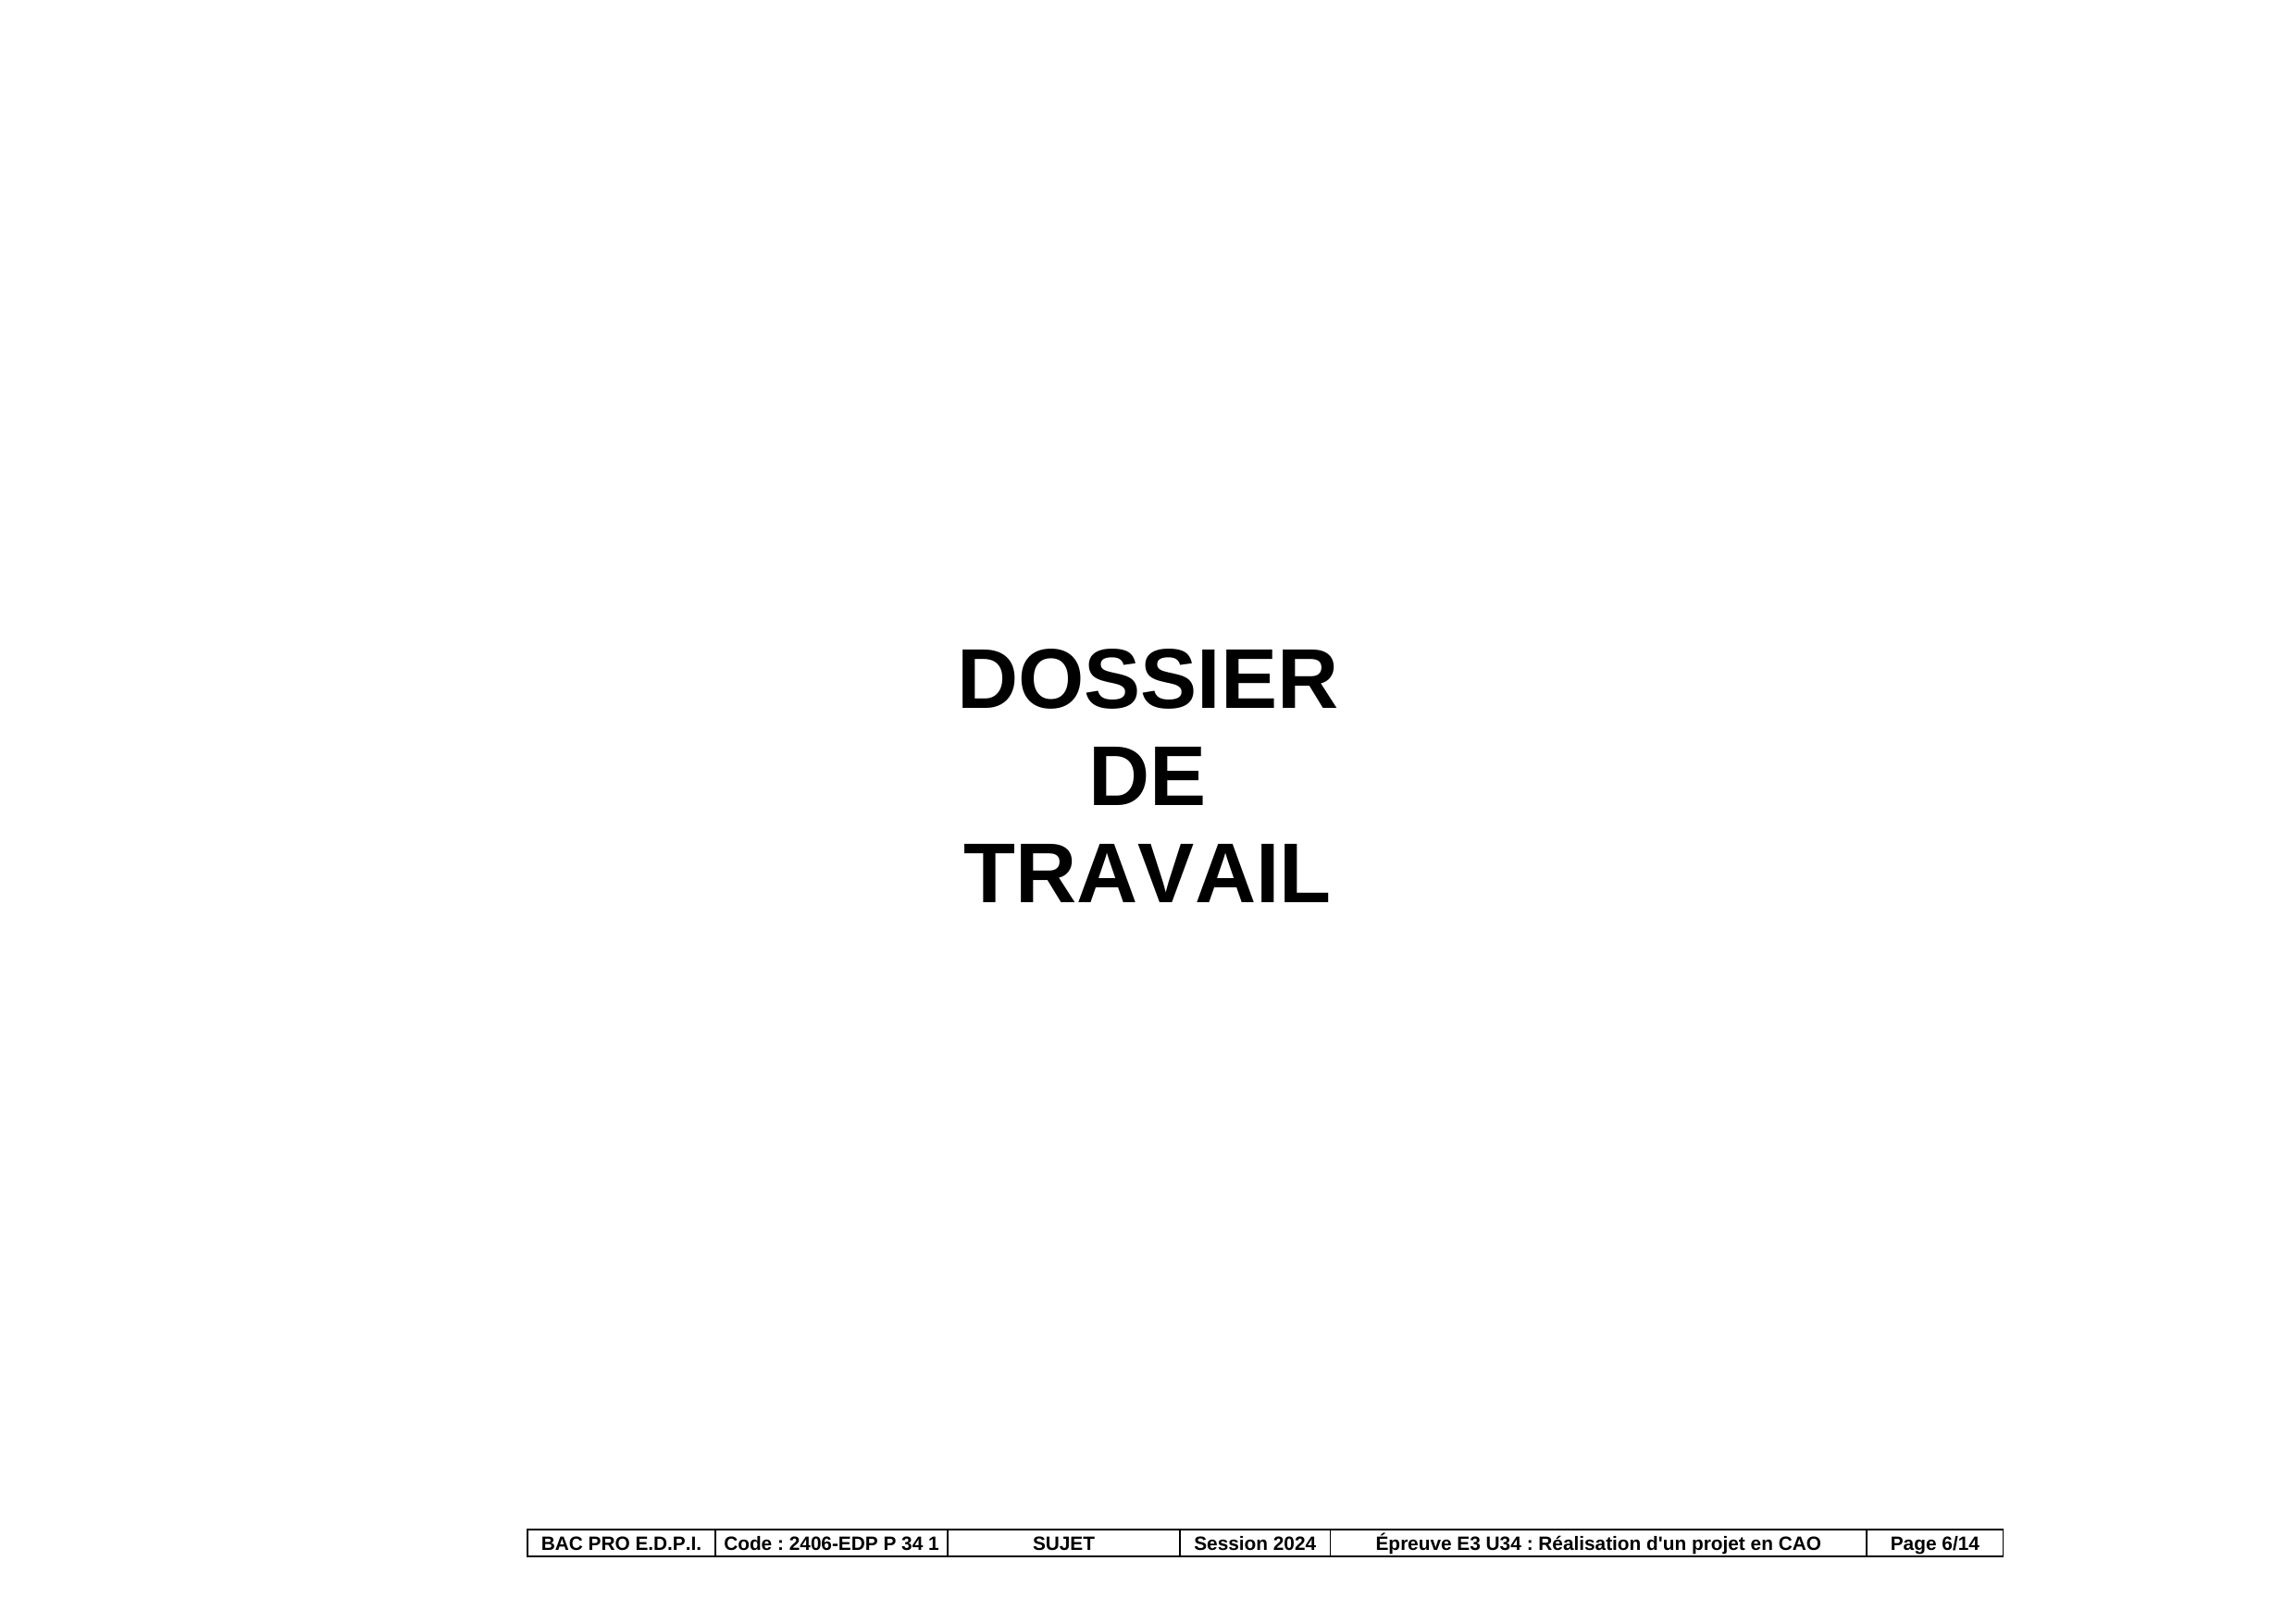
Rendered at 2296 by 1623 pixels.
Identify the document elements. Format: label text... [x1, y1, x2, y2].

text DE [66, 725, 2229, 824]
text DOSSIER [66, 628, 2229, 725]
text TRAVAIL [66, 824, 2229, 921]
